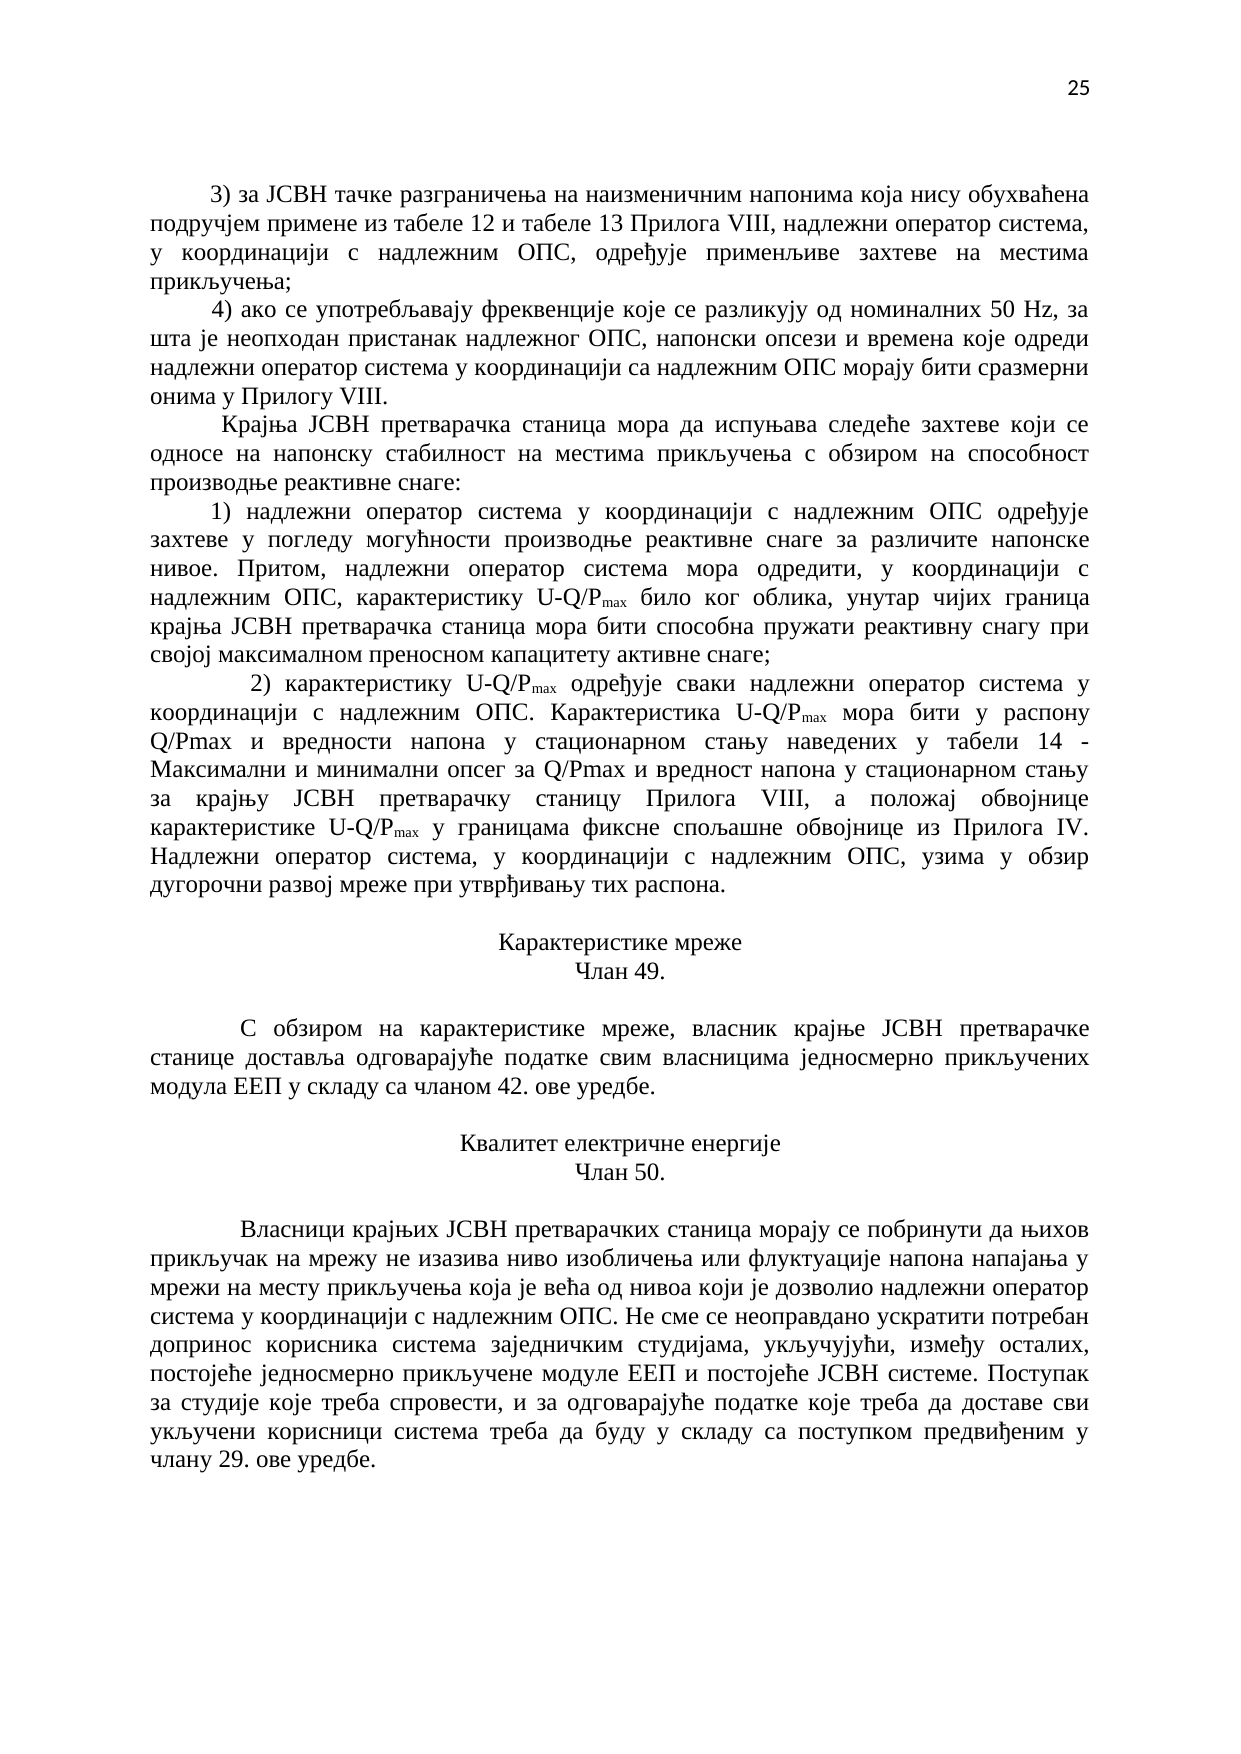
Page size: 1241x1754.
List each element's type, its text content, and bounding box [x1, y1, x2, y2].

text 2) карактеристику U-Q/Pmax одређује сваки надлежни оператор система у координацији с надлежним ОПС. Карактеристика U-Q/Pmax мора бити у распону Q/Pmax и вредности напона у стационарном стању наведених у табели 14 - Максимални и минимални опсег за Q/Pmax и вредност напона у стационарном стању за крајњу ЈСВН претварачку станицу Прилога VIII, а положај обвојнице карактеристике U-Q/Pmax у границама фиксне спољашне обвојнице из Прилога IV. Надлежни оператор система, у координацији с надлежним ОПС, узима у обзир дугорочни развој мреже при утврђивању тих распона. [150, 668, 1090, 898]
text С обзиром на карактеристике мреже, власник крајње ЈСВН претварачке станице доставља одговарајуће податке свим власницима једносмерно прикључених модула ЕЕП у складу са чланом 42. ове уредбе. [150, 1013, 1090, 1099]
text Власници крајњих ЈСВН претварачких станица морају се побринути да њихов прикључак на мрежу не изазива ниво изобличења или флуктуације напона напајања у мрежи на месту прикључења која је већа од нивоа који је дозволио надлежни оператор система у координацији с надлежним ОПС. Не сме се неоправдано ускратити потребан допринос корисника система заједничким студијама, укључујући, између осталих, постојеће једносмерно прикључене модуле ЕЕП и постојеће ЈСВН системе. Поступак за студије које треба спровести, и за одговарајуће податке које треба да доставе сви укључени корисници система треба да буду у складу са поступком предвиђеним у члану 29. ове уредбе. [150, 1214, 1090, 1473]
text 1) надлежни оператор система у координацији с надлежним ОПС одређује захтеве у погледу могућности производње реактивне снаге за различите напонске нивое. Притом, надлежни оператор система мора одредити, у координацији с надлежним ОПС, карактеристику U-Q/Pmax било ког облика, унутар чијих граница крајња ЈСВН претварачка станица мора бити способна пружати реактивну снагу при својој максималном преносном капацитету активне снаге; [150, 496, 1090, 668]
text Карактеристике мреже [150, 927, 1090, 956]
text Квалитет електричне енергије [150, 1128, 1090, 1157]
text 4) ако се употребљавају фреквенције које се разликују од номиналних 50 Hz, за шта је неопходан пристанак надлежног ОПС, напонски опсези и времена које одреди надлежни оператор система у координацији са надлежним ОПС морају бити сразмерни онима у Прилогу VIII. [150, 294, 1090, 409]
text Крајња ЈСВН претварачка станица мора да испуњава следеће захтеве који се односе на напонску стабилност на местима прикључења с обзиром на способност производње реактивне снаге: [150, 409, 1090, 496]
text Члан 49. [150, 956, 1090, 984]
text 3) за ЈСВН тачке разграничења на наизменичним напонима која нису обухваћена подручјем примене из табеле 12 и табеле 13 Прилога VIII, надлежни оператор система, у координацији с надлежним ОПС, одређује применљиве захтеве на местима прикључења; [150, 179, 1090, 294]
text Члан 50. [150, 1157, 1090, 1186]
